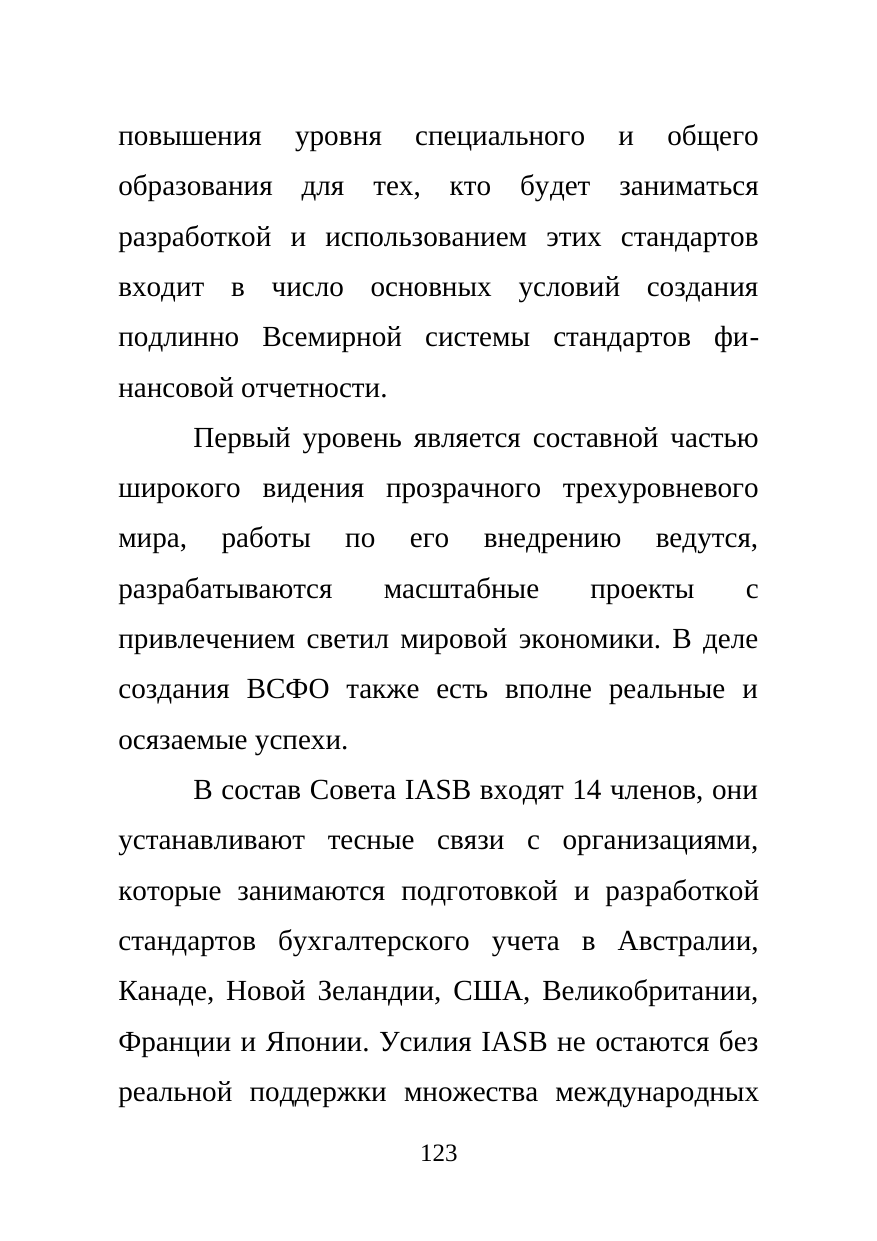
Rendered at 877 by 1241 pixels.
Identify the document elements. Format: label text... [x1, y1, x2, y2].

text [118, 772, 759, 1108]
text Первый уровень является составной частью широкого видения прозрачного трехуровневого мира, работы по его внедрению ведутся, разрабатываются масштабные проекты с привлечением светил мировой экономики. В деле создания ВСФО также есть вполне реальные и осязаемые успехи. [118, 420, 759, 755]
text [118, 118, 759, 403]
